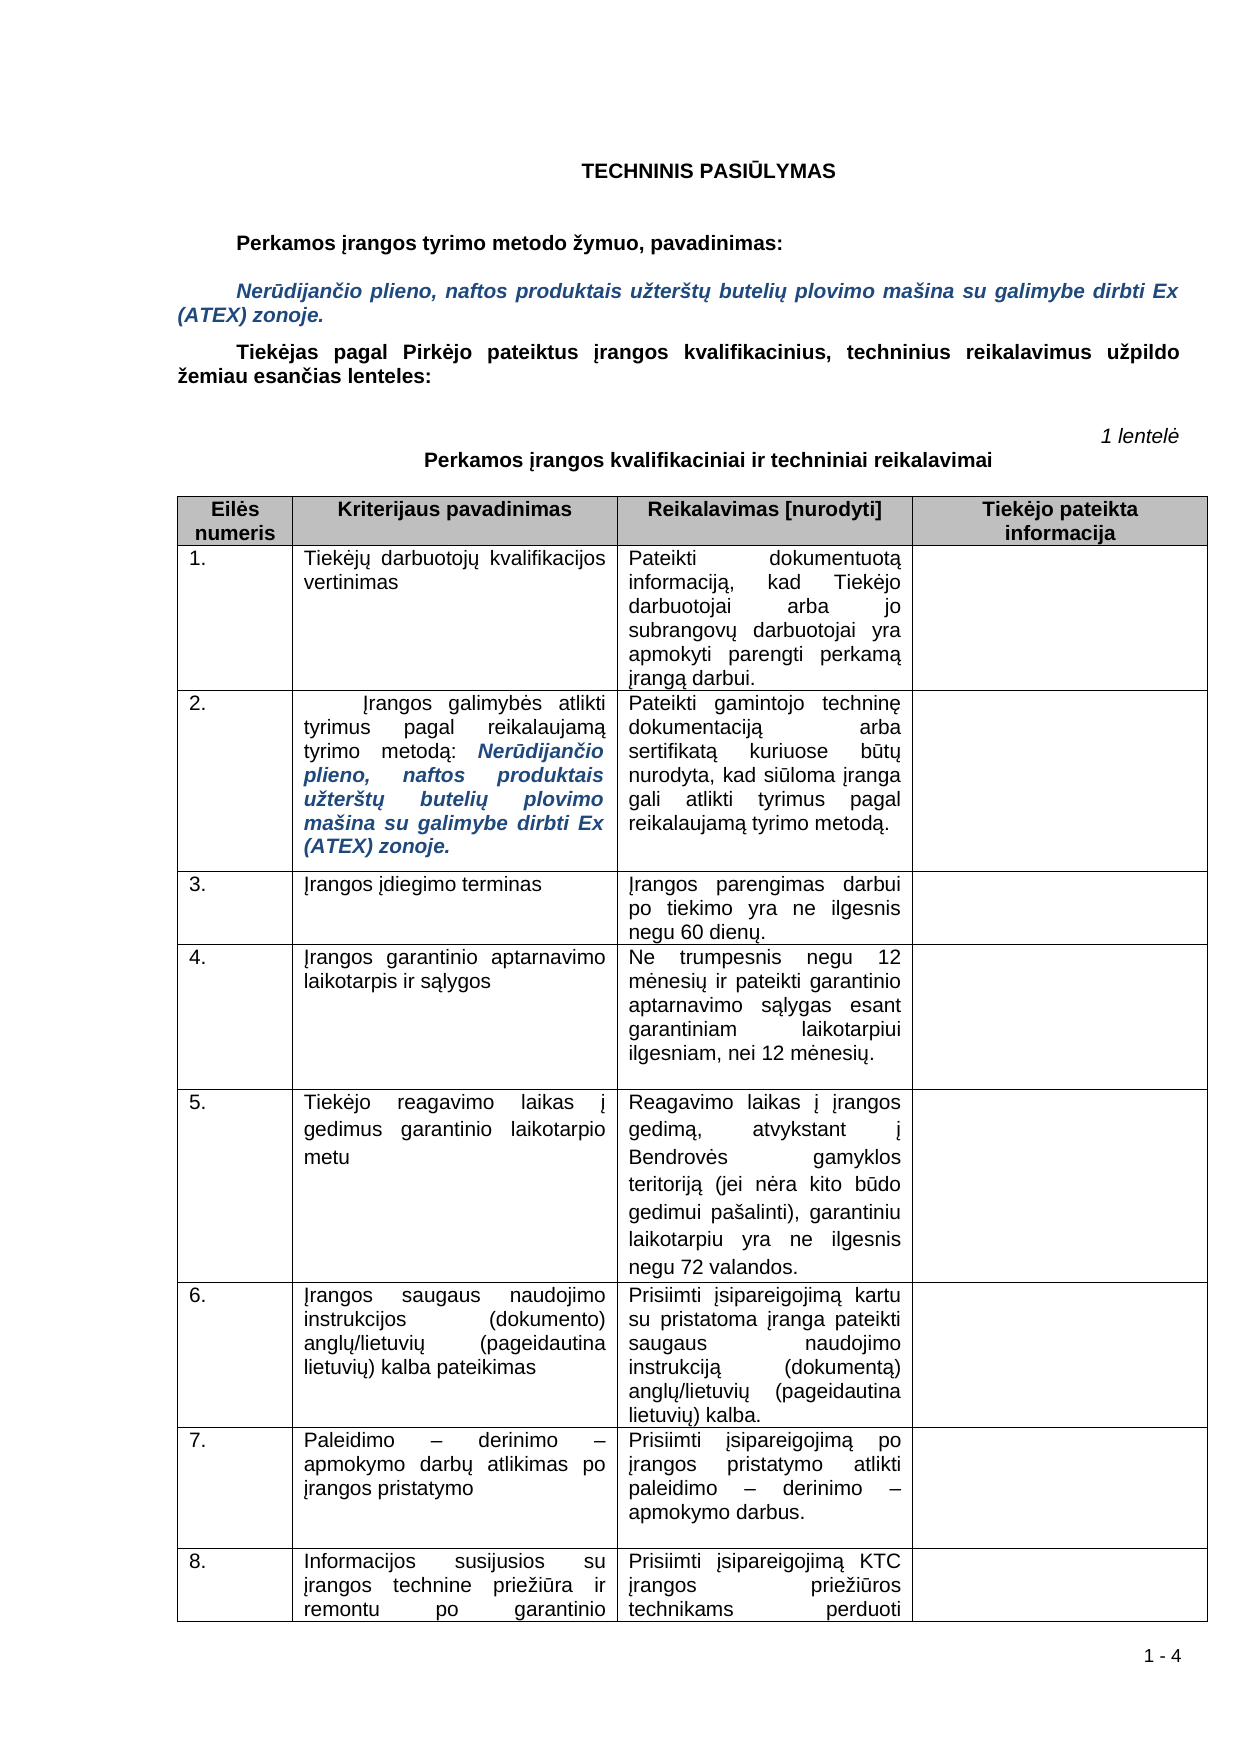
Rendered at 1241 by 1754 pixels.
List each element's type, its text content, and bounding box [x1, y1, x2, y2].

table_header Tiekėjo pateikta informacija [913, 497, 1207, 545]
table_cell Prisiimti įsipareigojimą kartu su pristatoma įranga pateikti saugaus naudojimo instrukciją (dokumentą) anglų/lietuvių (pageidautina lietuvių) kalba. [618, 1283, 912, 1427]
table_cell Pateikti gamintojo techninę dokumentaciją arba sertifikatą kuriuose būtų nurodyta, kad siūloma įranga gali atlikti tyrimus pagal reikalaujamą tyrimo metodą. [618, 691, 912, 871]
text Nerūdijančio plieno, naftos produktais užterštų butelių plovimo mašina su galimybe dirbti Ex (ATEX) zonoje. [177, 279, 1181, 327]
table_header Kriterijaus pavadinimas [293, 497, 617, 545]
table_header Eilės numeris [178, 497, 292, 545]
table_cell [913, 691, 1207, 871]
table_cell [913, 1428, 1207, 1548]
table_cell 4. [178, 945, 292, 1088]
table_cell Įrangos įdiegimo terminas [293, 872, 617, 944]
table_cell 6. [178, 1283, 292, 1427]
table_cell Įrangos saugaus naudojimo instrukcijos (dokumento) anglų/lietuvių (pageidautina lietuvių) kalba pateikimas [293, 1283, 617, 1427]
table_cell Pateikti dokumentuotą informaciją, kad Tiekėjo darbuotojai arba jo subrangovų darbuotojai yra apmokyti parengti perkamą įrangą darbui. [618, 546, 912, 689]
table_cell [913, 1283, 1207, 1427]
table_header Reikalavimas [nurodyti] [618, 497, 912, 545]
table_cell 3. [178, 872, 292, 944]
table_cell Įrangos garantinio aptarnavimo laikotarpis ir sąlygos [293, 945, 617, 1088]
text Perkamos įrangos tyrimo metodo žymuo, pavadinimas: [177, 231, 1181, 255]
table_cell Tiekėjų darbuotojų kvalifikacijos vertinimas [293, 546, 617, 689]
table_cell 2. [178, 691, 292, 871]
table_cell 1. [178, 546, 292, 689]
table_cell Prisiimti įsipareigojimą po įrangos pristatymo atlikti paleidimo – derinimo – apmokymo darbus. [618, 1428, 912, 1548]
table_cell Paleidimo – derinimo – apmokymo darbų atlikimas po įrangos pristatymo [293, 1428, 617, 1548]
table_cell 5. [178, 1090, 292, 1282]
table_cell [913, 945, 1207, 1088]
table_cell Įrangos parengimas darbui po tiekimo yra ne ilgesnis negu 60 dienų. [618, 872, 912, 944]
text Perkamos įrangos kvalifikaciniai ir techniniai reikalavimai [177, 448, 1181, 472]
text TECHNINIS PASIŪLYMAS [177, 159, 1181, 183]
table_cell Ne trumpesnis negu 12 mėnesių ir pateikti garantinio aptarnavimo sąlygas esant garantiniam laikotarpiui ilgesniam, nei 12 mėnesių. [618, 945, 912, 1088]
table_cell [293, 1549, 617, 1621]
text Tiekėjas pagal Pirkėjo pateiktus įrangos kvalifikacinius, techninius reikalavimus užpildo žemiau esančias lenteles: [177, 339, 1181, 387]
table_cell Tiekėjo reagavimo laikas į gedimus garantinio laikotarpio metu [293, 1090, 617, 1282]
table_cell [913, 872, 1207, 944]
table_cell [913, 1090, 1207, 1282]
text 1 lentelė [177, 424, 1181, 448]
table_cell Įrangos galimybės atlikti tyrimus pagal reikalaujamą tyrimo metodą: Nerūdijančio plieno, naftos produktais užterštų butelių plovimo mašina su galimybe dirbti Ex (ATEX) zonoje. [293, 691, 617, 871]
table_cell Reagavimo laikas į įrangos gedimą, atvykstant į Bendrovės gamyklos teritoriją (jei nėra kito būdo gedimui pašalinti), garantiniu laikotarpiu yra ne ilgesnis negu 72 valandos. [618, 1090, 912, 1282]
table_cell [618, 1549, 912, 1621]
table_cell 7. [178, 1428, 292, 1548]
table_cell [913, 1549, 1207, 1621]
table_cell 8. [178, 1549, 292, 1621]
table_cell [913, 546, 1207, 689]
